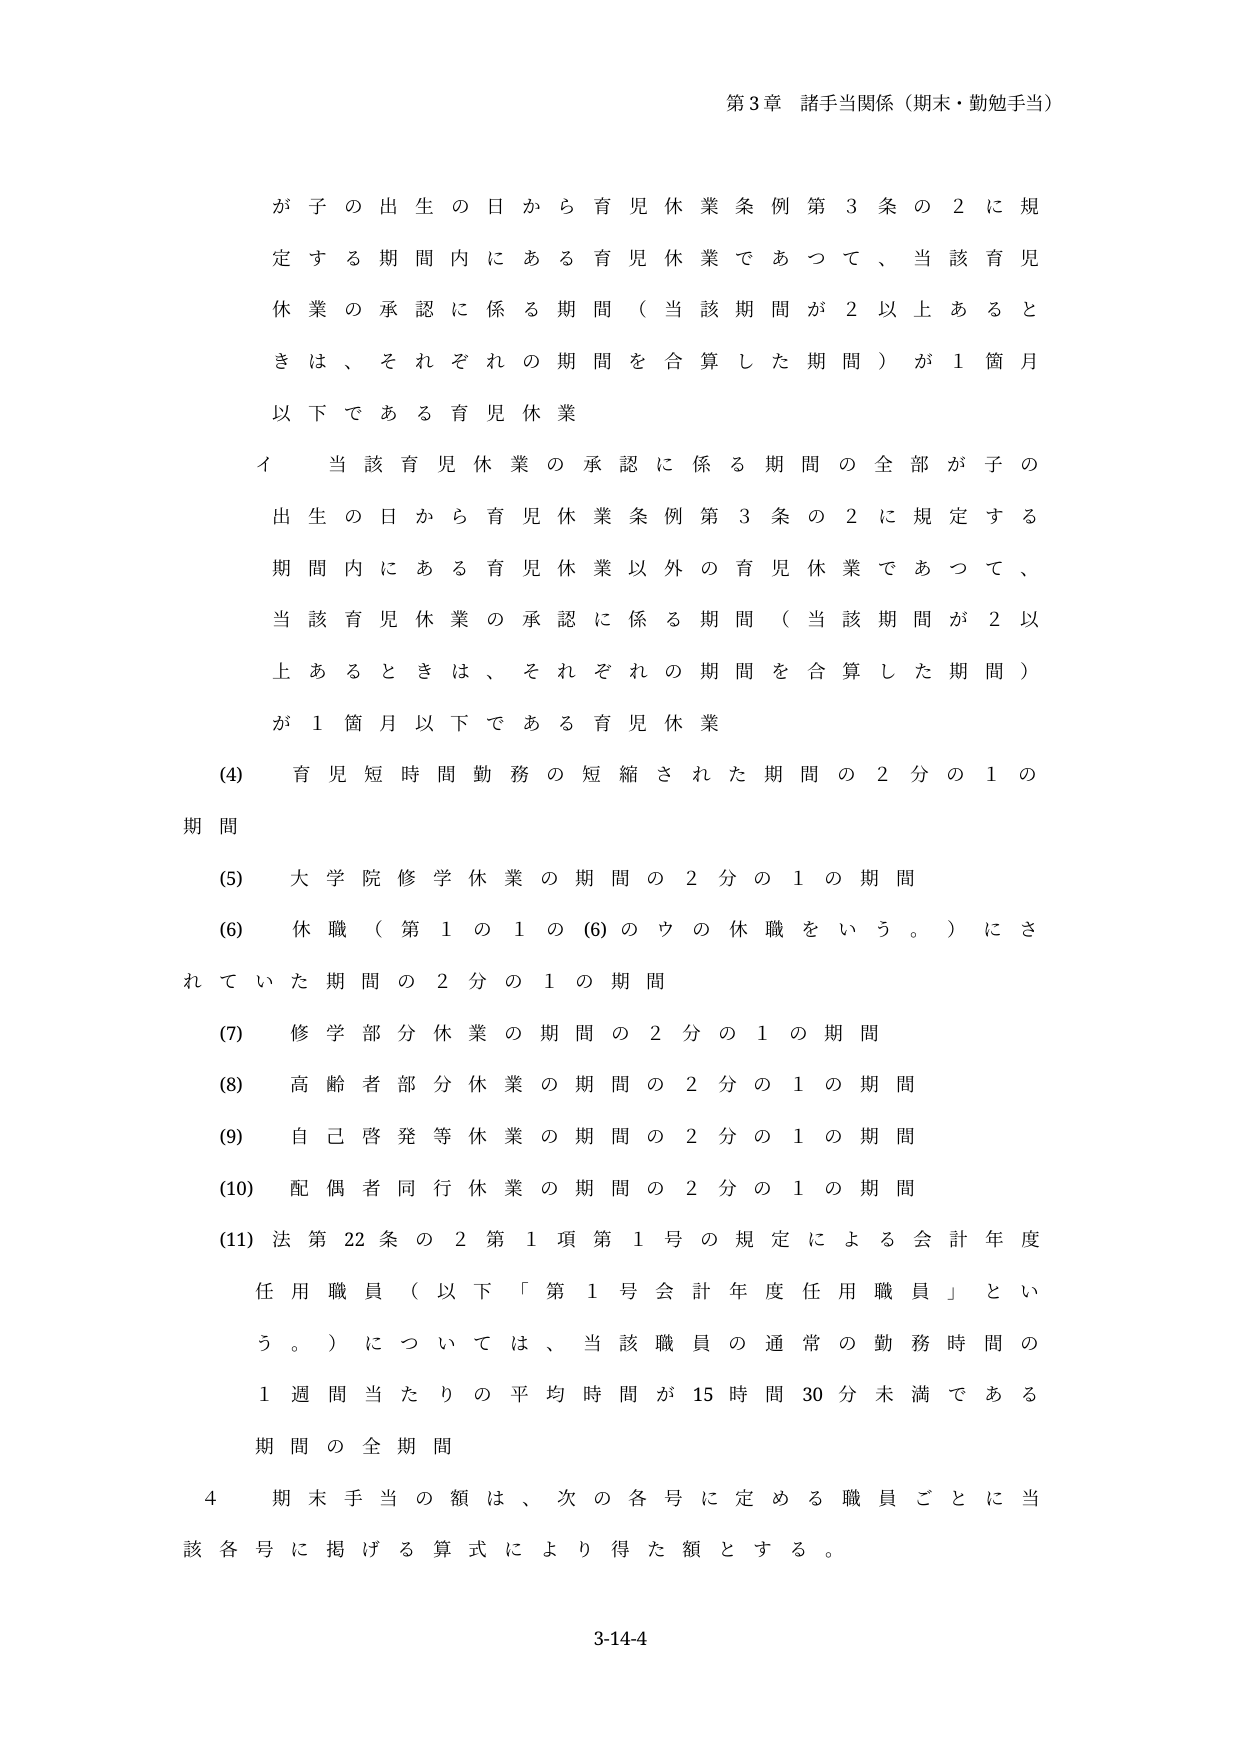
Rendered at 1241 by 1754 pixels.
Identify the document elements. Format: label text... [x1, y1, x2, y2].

text ４ 期末手当の額は、次の各号に定める職員ごとに当該各号に掲げる算式により得た額とする。 [184, 1471, 1056, 1574]
text (5) 大学院修学休業の期間の２分の１の期間 [184, 851, 1056, 903]
text (10) 配偶者同行休業の期間の２分の１の期間 [184, 1161, 1056, 1213]
text (9) 自己啓発等休業の期間の２分の１の期間 [184, 1109, 1056, 1161]
text (11) 法第22条の２第１項第１号の規定による会計年度任用職員（以下「第１号会計年度任用職員」という。）については、当該職員の通常の勤務時間の１週間当たりの平均時間が15時間30分未満である期間の全期間 [219, 1213, 1056, 1471]
text (7) 修学部分休業の期間の２分の１の期間 [184, 1006, 1056, 1058]
text (6) 休職（第１の１の(6)のウの休職をいう。）にされていた期間の２分の１の期間 [184, 903, 1056, 1006]
text (8) 高齢者部分休業の期間の２分の１の期間 [184, 1058, 1056, 1109]
text イ 当該育児休業の承認に係る期間の全部が子の出生の日から育児休業条例第３条の２に規定する期間内にある育児休業以外の育児休業であつて、当該育児休業の承認に係る期間（当該期間が２以上あるときは、それぞれの期間を合算した期間）が１箇月以下である育児休業 [246, 438, 1056, 748]
text (4) 育児短時間勤務の短縮された期間の２分の１の期間 [184, 748, 1056, 851]
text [246, 179, 1056, 438]
